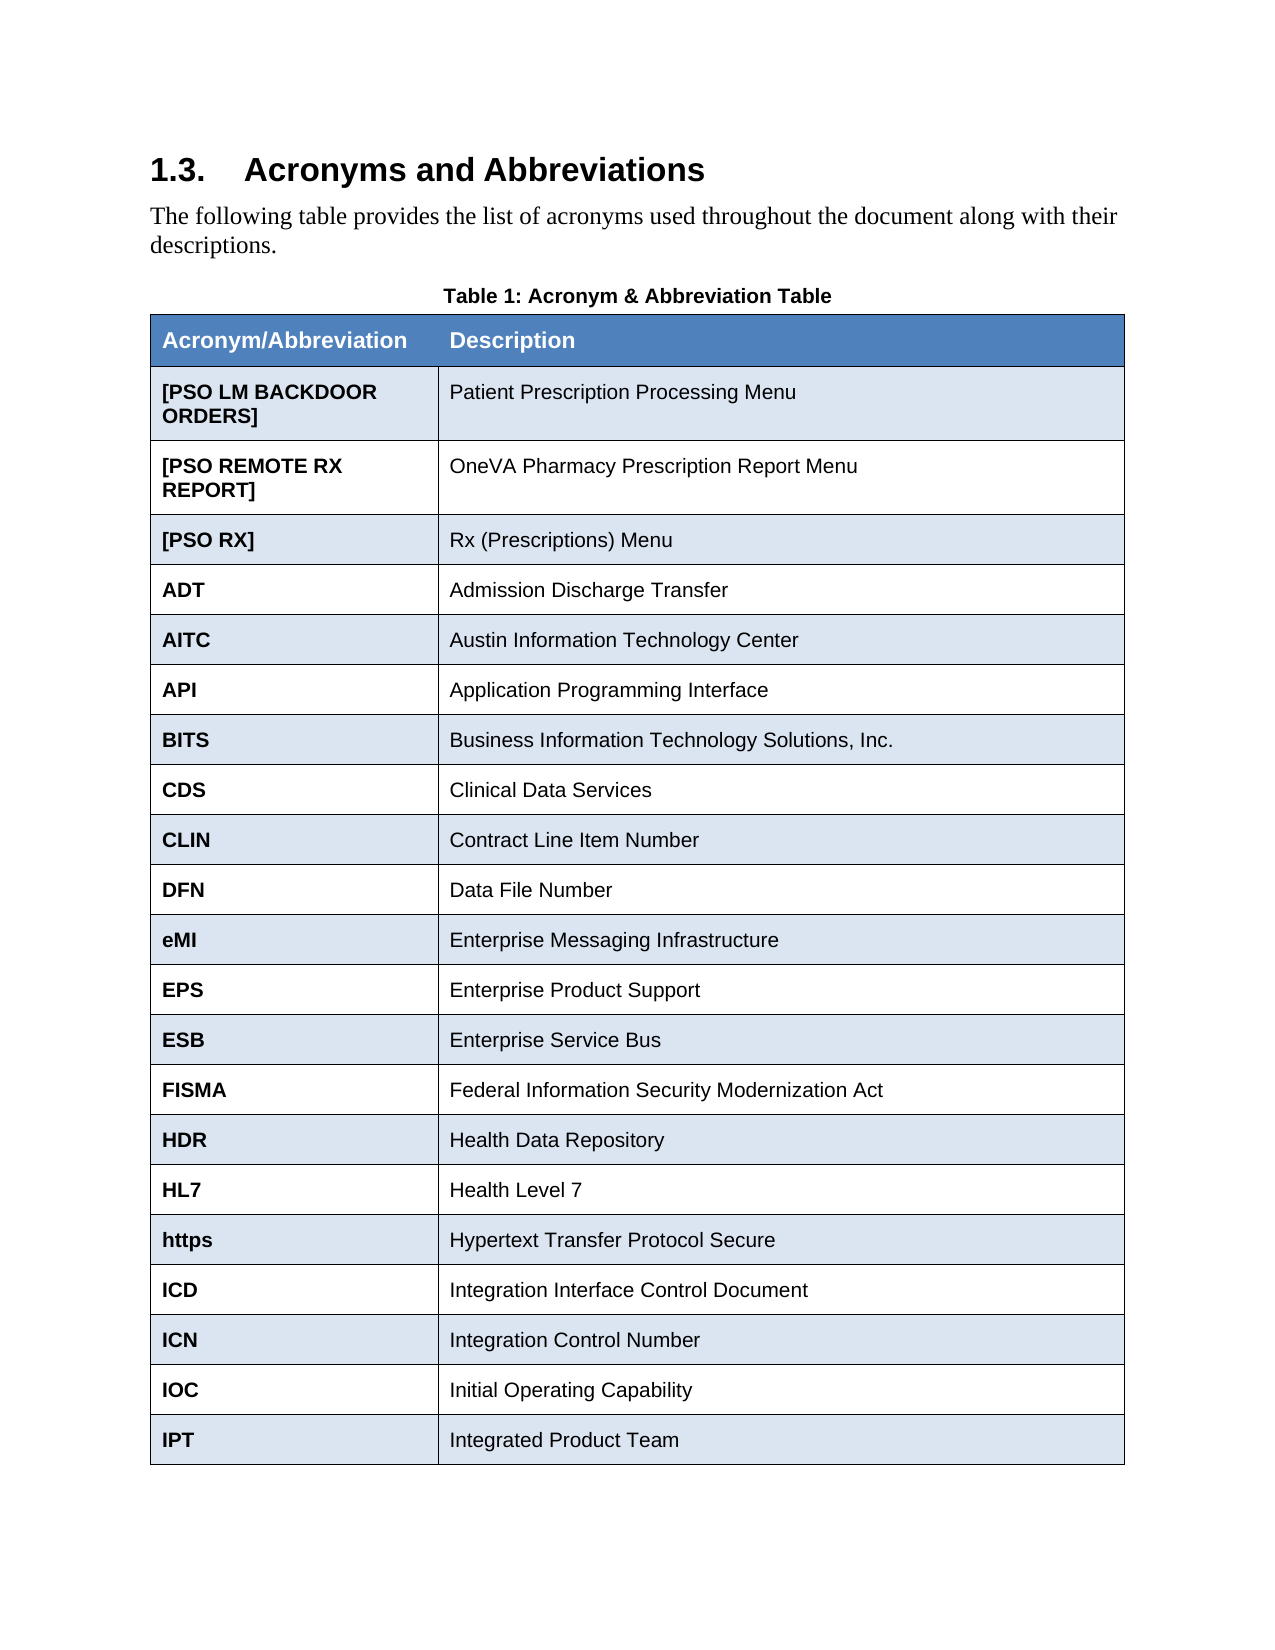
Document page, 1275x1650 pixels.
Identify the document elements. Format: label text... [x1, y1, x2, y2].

table_cell [PSO RX] [151, 515, 438, 564]
table_cell DFN [151, 865, 438, 914]
table_cell [PSO REMOTE RX REPORT] [151, 441, 438, 514]
table_cell Rx (Prescriptions) Menu [439, 515, 1124, 564]
table_cell Enterprise Messaging Infrastructure [439, 915, 1124, 964]
table_header Acronym/Abbreviation [151, 315, 438, 366]
table_cell eMI [151, 915, 438, 964]
table_cell ADT [151, 565, 438, 614]
table_header Description [439, 315, 1124, 366]
table_cell HL7 [151, 1165, 438, 1214]
table_cell ICN [151, 1315, 438, 1364]
table_cell ICD [151, 1265, 438, 1314]
table_cell Integration Interface Control Document [439, 1265, 1124, 1314]
table_cell Business Information Technology Solutions, Inc. [439, 715, 1124, 764]
table_cell Integration Control Number [439, 1315, 1124, 1364]
table_cell HDR [151, 1115, 438, 1164]
table_cell FISMA [151, 1065, 438, 1114]
table_cell Austin Information Technology Center [439, 615, 1124, 664]
text Table 1: Acronym & Abbreviation Table [150, 283, 1125, 307]
subtitle Acronyms and Abbreviations [150, 150, 1125, 188]
table_cell Integrated Product Team [439, 1415, 1124, 1464]
table_cell Federal Information Security Modernization Act [439, 1065, 1124, 1114]
table_cell CLIN [151, 815, 438, 864]
table_cell Patient Prescription Processing Menu [439, 367, 1124, 440]
table_cell OneVA Pharmacy Prescription Report Menu [439, 441, 1124, 514]
table_cell Enterprise Product Support [439, 965, 1124, 1014]
table_cell AITC [151, 615, 438, 664]
table_cell Admission Discharge Transfer [439, 565, 1124, 614]
table_cell Clinical Data Services [439, 765, 1124, 814]
table_cell CDS [151, 765, 438, 814]
table_cell Initial Operating Capability [439, 1365, 1124, 1414]
table_cell Enterprise Service Bus [439, 1015, 1124, 1064]
table_cell Application Programming Interface [439, 665, 1124, 714]
table_cell [PSO LM BACKDOOR ORDERS] [151, 367, 438, 440]
table_cell Data File Number [439, 865, 1124, 914]
table_cell Hypertext Transfer Protocol Secure [439, 1215, 1124, 1264]
table_cell ESB [151, 1015, 438, 1064]
table_cell IPT [151, 1415, 438, 1464]
table_cell Health Level 7 [439, 1165, 1124, 1214]
table_cell https [151, 1215, 438, 1264]
table_cell EPS [151, 965, 438, 1014]
table_cell BITS [151, 715, 438, 764]
table_cell IOC [151, 1365, 438, 1414]
table_cell Contract Line Item Number [439, 815, 1124, 864]
table_cell API [151, 665, 438, 714]
text The following table provides the list of acronyms used throughout the document along with their descriptions. [150, 201, 1125, 258]
table_cell Health Data Repository [439, 1115, 1124, 1164]
